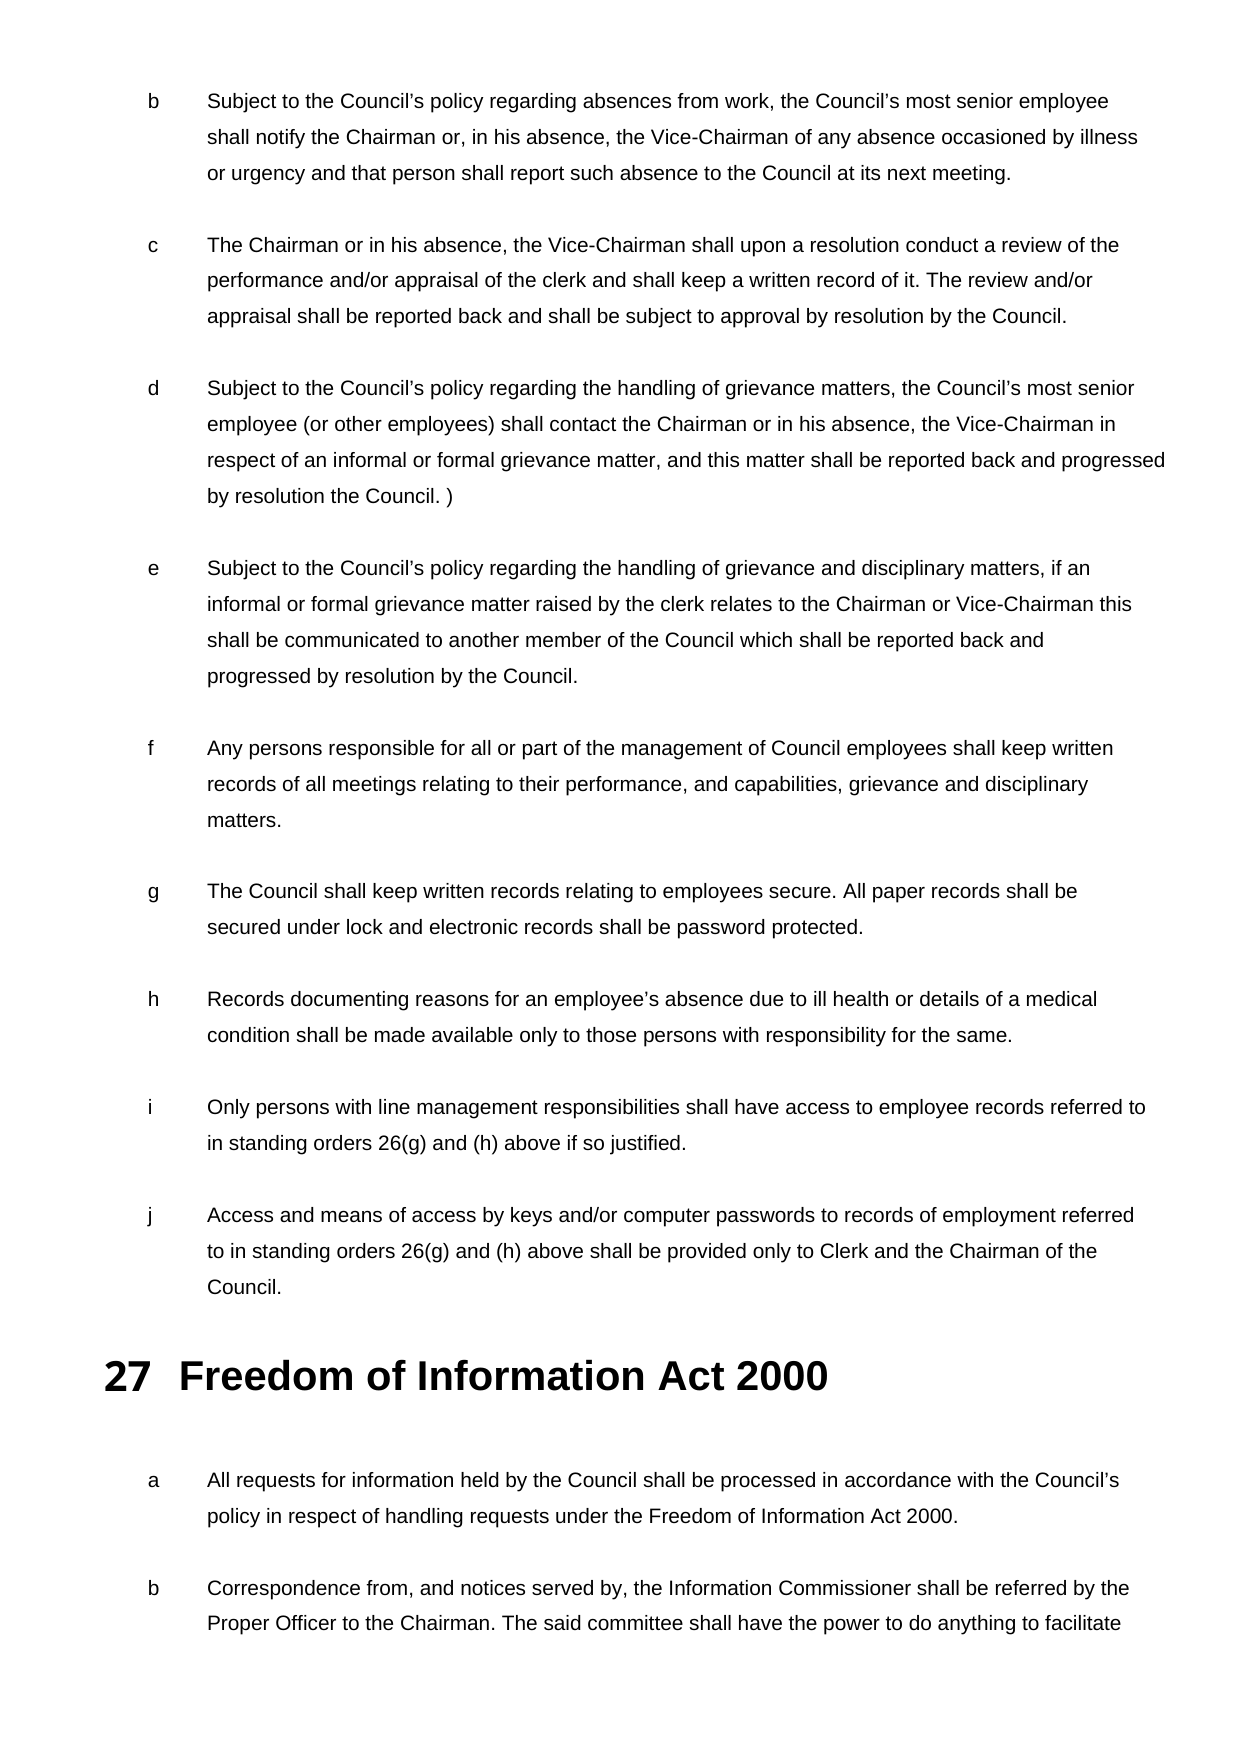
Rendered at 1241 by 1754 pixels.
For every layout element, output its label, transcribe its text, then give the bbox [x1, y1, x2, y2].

list Any persons responsible for all or part of the management of Council employees shall keep written records of all meetings relating to their performance, and capabilities, grievance and disciplinary matters. [148, 736, 1152, 831]
list The Chairman or in his absence, the Vice-Chairman shall upon a resolution conduct a review of the performance and/or appraisal of the clerk and shall keep a written record of it. The review and/or appraisal shall be reported back and shall be subject to approval by resolution by the Council. [148, 232, 1152, 328]
list All requests for information held by the Council shall be processed in accordance with the Council’s policy in respect of handling requests under the Freedom of Information Act 2000. [148, 1467, 1152, 1527]
list Subject to the Council’s policy regarding the handling of grievance and disciplinary matters, if an informal or formal grievance matter raised by the clerk relates to the Chairman or Vice-Chairman this shall be communicated to another member of the Council which shall be reported back and progressed by resolution by the Council. [148, 556, 1152, 688]
list Only persons with line management responsibilities shall have access to employee records referred to in standing orders 26(g) and (h) above if so justified. [148, 1095, 1152, 1155]
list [148, 1575, 1152, 1635]
list Access and means of access by keys and/or computer passwords to records of employment referred to in standing orders 26(g) and (h) above shall be provided only to Clerk and the Chairman of the Council. [148, 1203, 1152, 1298]
list Records documenting reasons for an employee’s absence due to ill health or details of a medical condition shall be made available only to those persons with responsibility for the same. [148, 987, 1152, 1047]
list Subject to the Council’s policy regarding the handling of grievance matters, the Council’s most senior employee (or other employees) shall contact the Chairman or in his absence, the Vice-Chairman in respect of an informal or formal grievance matter, and this matter shall be reported back and progressed by resolution the Council. ) [148, 376, 1167, 508]
text Freedom of Information Act 2000 [103, 1346, 1152, 1403]
list Subject to the Council’s policy regarding absences from work, the Council’s most senior employee shall notify the Chairman or, in his absence, the Vice-Chairman of any absence occasioned by illness or urgency and that person shall report such absence to the Council at its next meeting. [148, 89, 1152, 184]
list The Council shall keep written records relating to employees secure. All paper records shall be secured under lock and electronic records shall be password protected. [148, 879, 1152, 939]
